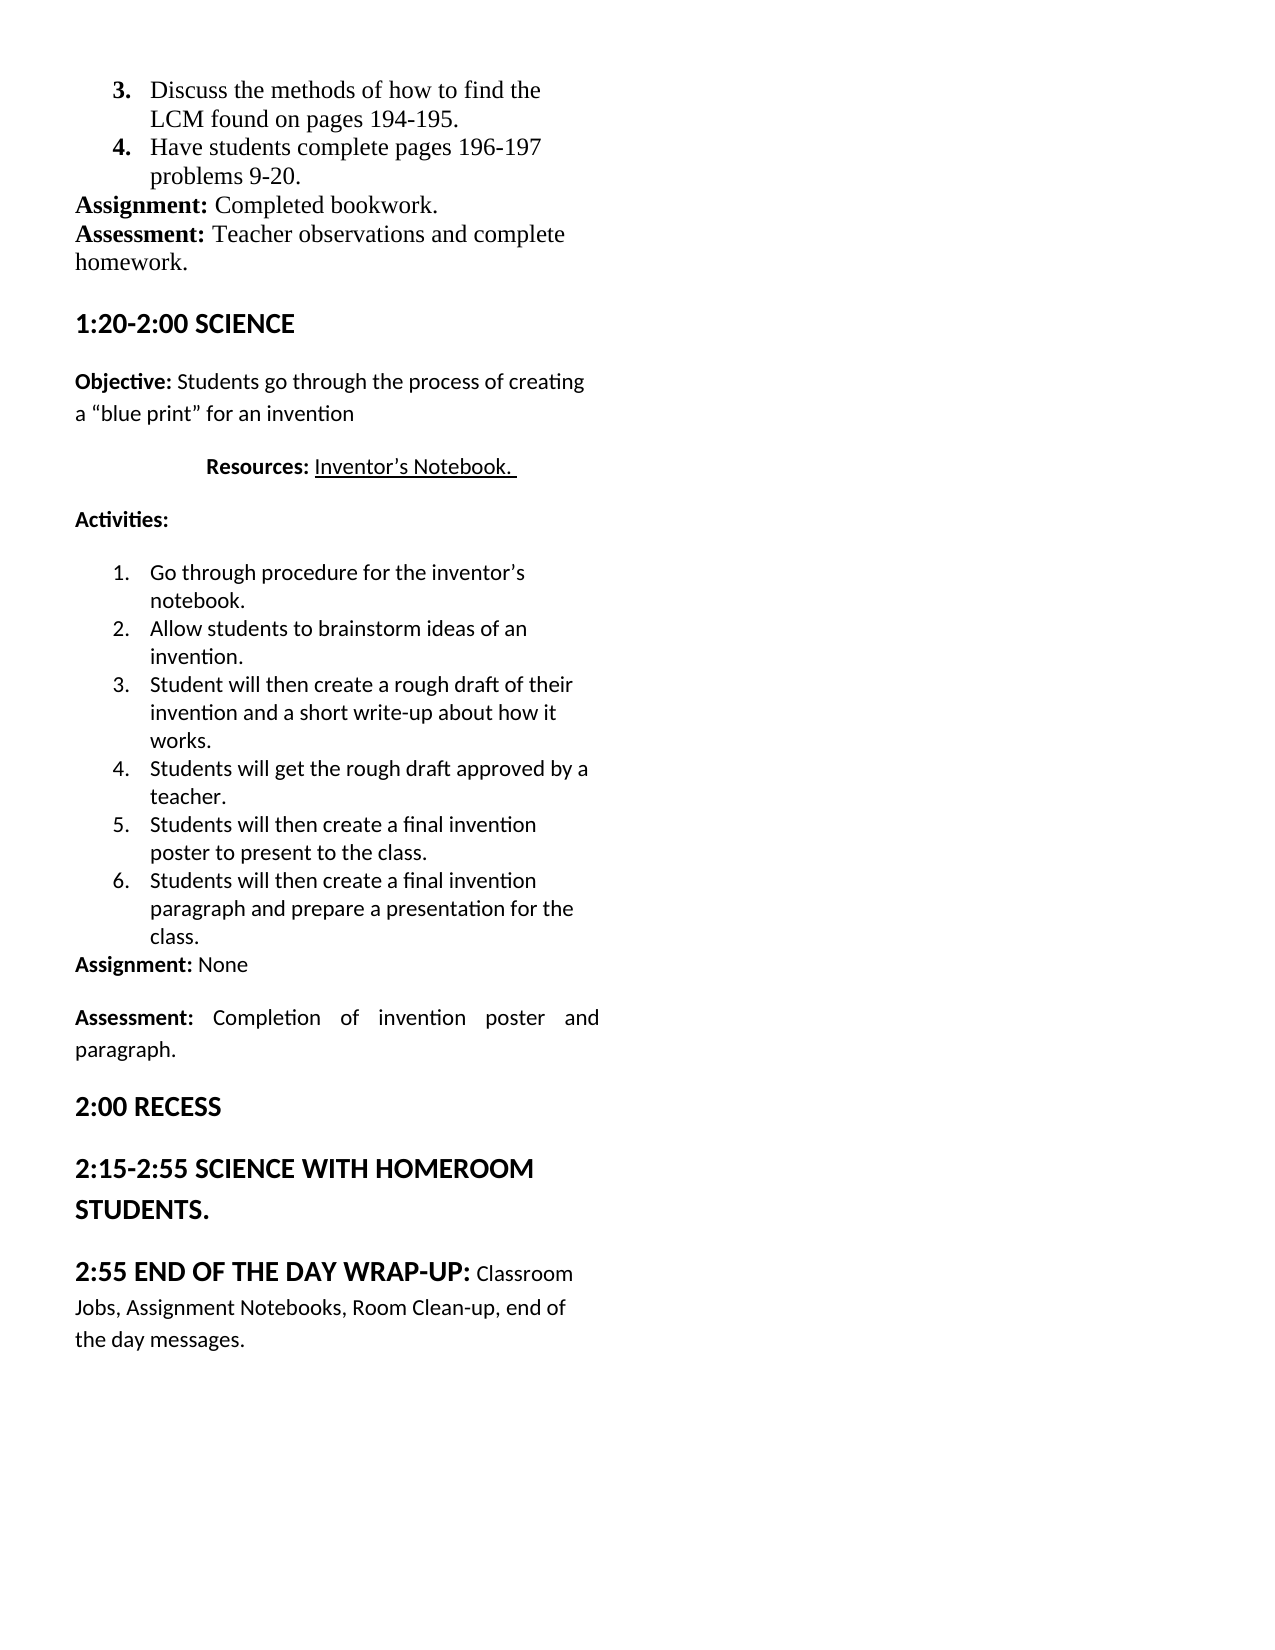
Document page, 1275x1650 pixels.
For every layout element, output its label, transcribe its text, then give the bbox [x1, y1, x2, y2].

list Students will then create a final invention poster to present to the class. [112, 810, 600, 866]
list Student will then create a rough draft of their invention and a short write-up about how it works. [112, 670, 600, 754]
list Discuss the methods of how to find the LCM found on pages 194-195. [112, 75, 600, 132]
text 2:00 Recess [75, 1088, 600, 1124]
text 2:55 End of the Day Wrap-Up: Classroom Jobs, Assignment Notebooks, Room Clean-up, end of the day messages. [75, 1253, 600, 1353]
text Resources: Inventor’s Notebook. [206, 452, 600, 480]
list Go through procedure for the inventor’s notebook. [112, 558, 600, 614]
list Allow students to brainstorm ideas of an invention. [112, 614, 600, 670]
list Have students complete pages 196-197 problems 9-20. [112, 132, 600, 190]
text Assignment: Completed bookwork. [75, 190, 600, 219]
text 2:15-2:55 Science with Homeroom students. [75, 1150, 600, 1227]
text 1:20-2:00 Science [75, 305, 600, 341]
text Assignment: None [75, 950, 600, 978]
list Students will then create a final invention paragraph and prepare a presentation for the class. [112, 866, 600, 950]
text Activities: [75, 505, 600, 533]
text Assessment: Completion of invention poster and paragraph. [75, 1003, 600, 1063]
text Assessment: Teacher observations and complete homework. [75, 219, 600, 276]
text Objective: Students go through the process of creating a “blue print” for an invention [75, 367, 600, 427]
list Students will get the rough draft approved by a teacher. [112, 754, 600, 810]
